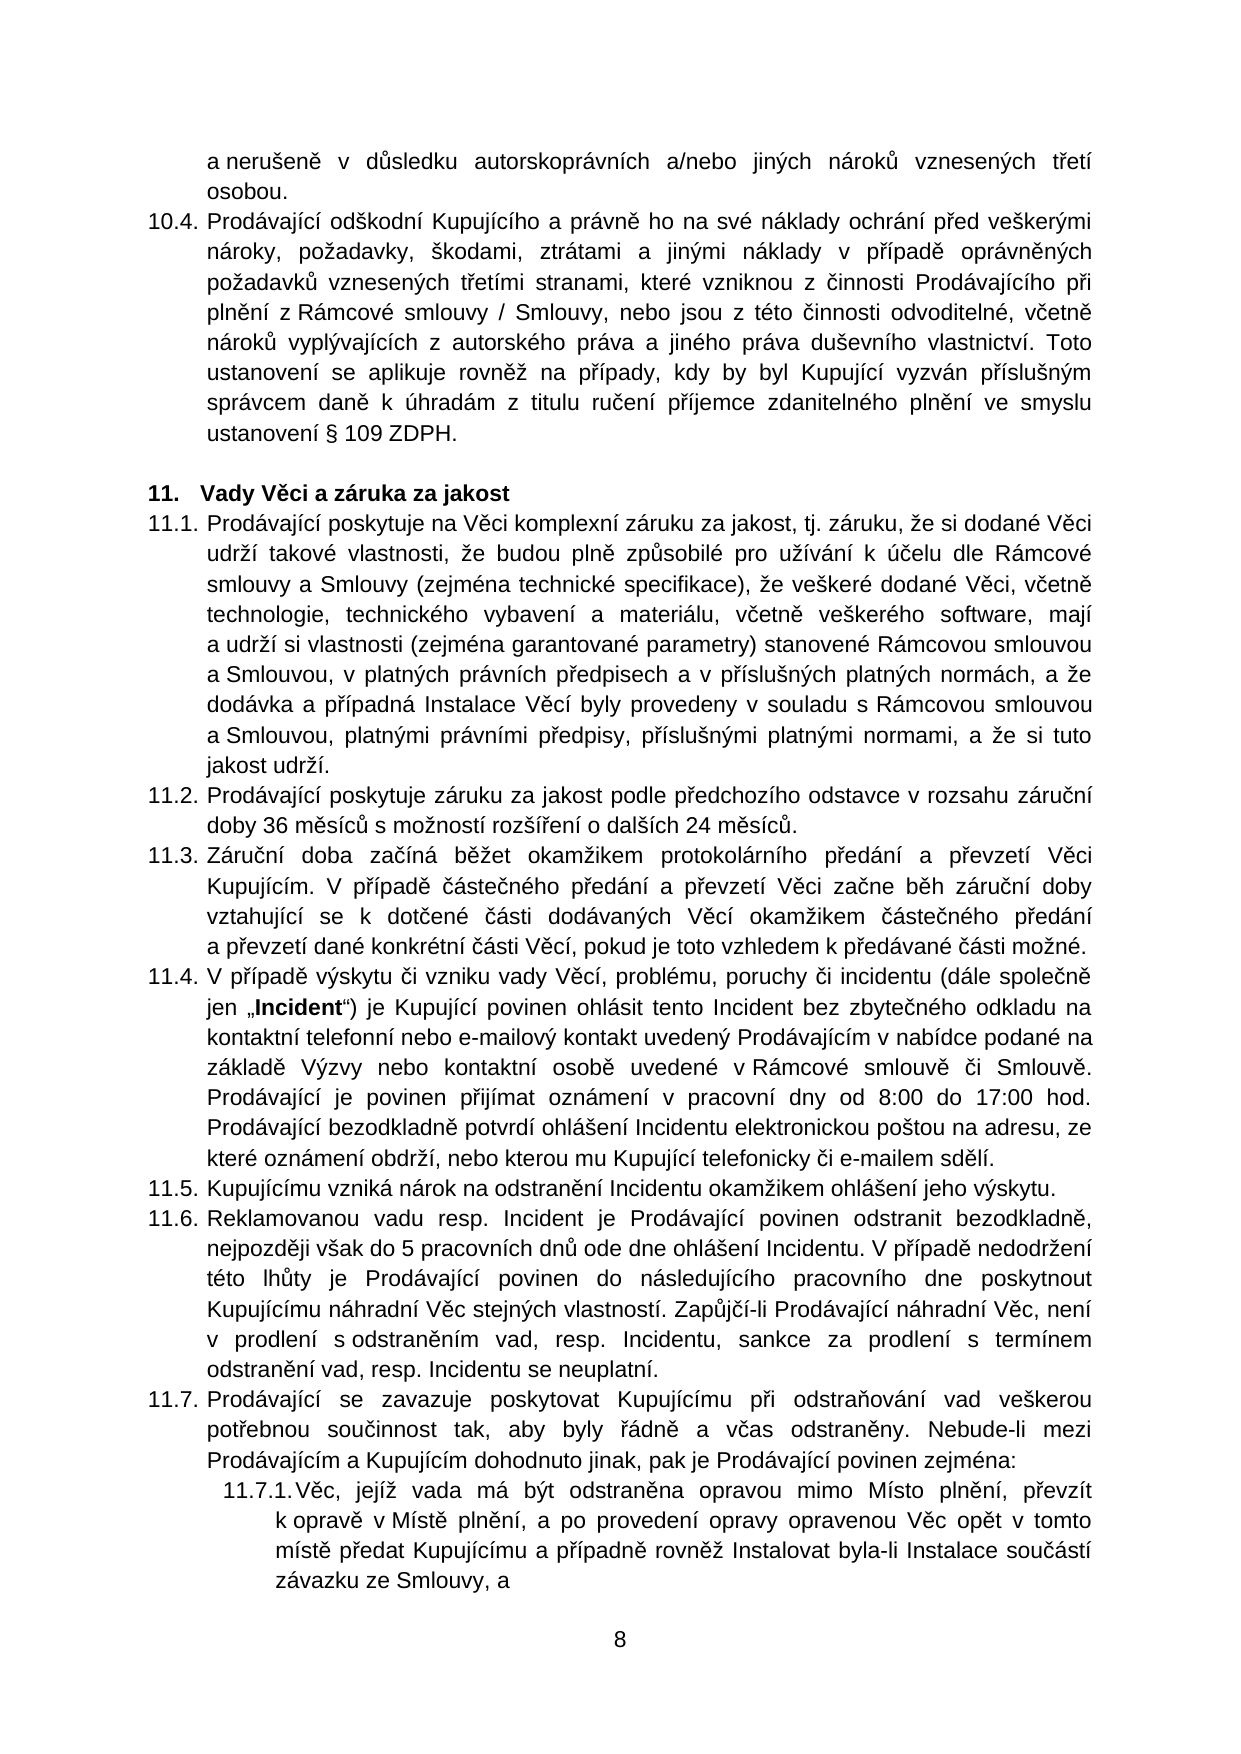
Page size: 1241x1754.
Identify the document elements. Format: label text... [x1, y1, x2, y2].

list Věc, jejíž vada má být odstraněna opravou mimo Místo plnění, převzít k opravě v Místě plnění, a po provedení opravy opravenou Věc opět v tomto místě předat Kupujícímu a případně rovněž Instalovat byla-li Instalace součástí závazku ze Smlouvy, a [223, 1477, 1093, 1594]
list V případě výskytu či vzniku vady Věcí, problému, poruchy či incidentu (dále společně jen „Incident“) je Kupující povinen ohlásit tento Incident bez zbytečného odkladu na kontaktní telefonní nebo e-mailový kontakt uvedený Prodávajícím v nabídce podané na základě Výzvy nebo kontaktní osobě uvedené v Rámcové smlouvě či Smlouvě. Prodávající je povinen přijímat oznámení v pracovní dny od 8:00 do 17:00 hod. Prodávající bezodkladně potvrdí ohlášení Incidentu elektronickou poštou na adresu, ze které oznámení obdrží, nebo kterou mu Kupující telefonicky či e-mailem sdělí. [148, 963, 1093, 1171]
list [148, 148, 1093, 204]
list Kupujícímu vzniká nárok na odstranění Incidentu okamžikem ohlášení jeho výskytu. [148, 1175, 1093, 1201]
list Reklamovanou vadu resp. Incident je Prodávající povinen odstranit bezodkladně, nejpozději však do 5 pracovních dnů ode dne ohlášení Incidentu. V případě nedodržení této lhůty je Prodávající povinen do následujícího pracovního dne poskytnout Kupujícímu náhradní Věc stejných vlastností. Zapůjčí-li Prodávající náhradní Věc, není v prodlení s odstraněním vad, resp. Incidentu, sankce za prodlení s termínem odstranění vad, resp. Incidentu se neuplatní. [148, 1205, 1093, 1382]
list Vady Věci a záruka za jakost [148, 480, 1093, 506]
list Prodávající se zavazuje poskytovat Kupujícímu při odstraňování vad veškerou potřebnou součinnost tak, aby byly řádně a včas odstraněny. Nebude-li mezi Prodávajícím a Kupujícím dohodnuto jinak, pak je Prodávající povinen zejména: [148, 1386, 1093, 1473]
list Prodávající odškodní Kupujícího a právně ho na své náklady ochrání před veškerými nároky, požadavky, škodami, ztrátami a jinými náklady v případě oprávněných požadavků vznesených třetími stranami, které vzniknou z činnosti Prodávajícího při plnění z Rámcové smlouvy / Smlouvy, nebo jsou z této činnosti odvoditelné, včetně nároků vyplývajících z autorského práva a jiného práva duševního vlastnictví. Toto ustanovení se aplikuje rovněž na případy, kdy by byl Kupující vyzván příslušným správcem daně k úhradám z titulu ručení příjemce zdanitelného plnění ve smyslu ustanovení § 109 ZDPH. [148, 208, 1093, 446]
list Záruční doba začíná běžet okamžikem protokolárního předání a převzetí Věci Kupujícím. V případě částečného předání a převzetí Věci začne běh záruční doby vztahující se k dotčené části dodávaných Věcí okamžikem částečného předání a převzetí dané konkrétní části Věcí, pokud je toto vzhledem k předávané části možné. [148, 842, 1093, 959]
list Prodávající poskytuje na Věci komplexní záruku za jakost, tj. záruku, že si dodané Věci udrží takové vlastnosti, že budou plně způsobilé pro užívání k účelu dle Rámcové smlouvy a Smlouvy (zejména technické specifikace), že veškeré dodané Věci, včetně technologie, technického vybavení a materiálu, včetně veškerého software, mají a udrží si vlastnosti (zejména garantované parametry) stanovené Rámcovou smlouvou a Smlouvou, v platných právních předpisech a v příslušných platných normách, a že dodávka a případná Instalace Věcí byly provedeny v souladu s Rámcovou smlouvou a Smlouvou, platnými právními předpisy, příslušnými platnými normami, a že si tuto jakost udrží. [148, 510, 1093, 778]
list Prodávající poskytuje záruku za jakost podle předchozího odstavce v rozsahu záruční doby 36 měsíců s možností rozšíření o dalších 24 měsíců. [148, 782, 1093, 838]
